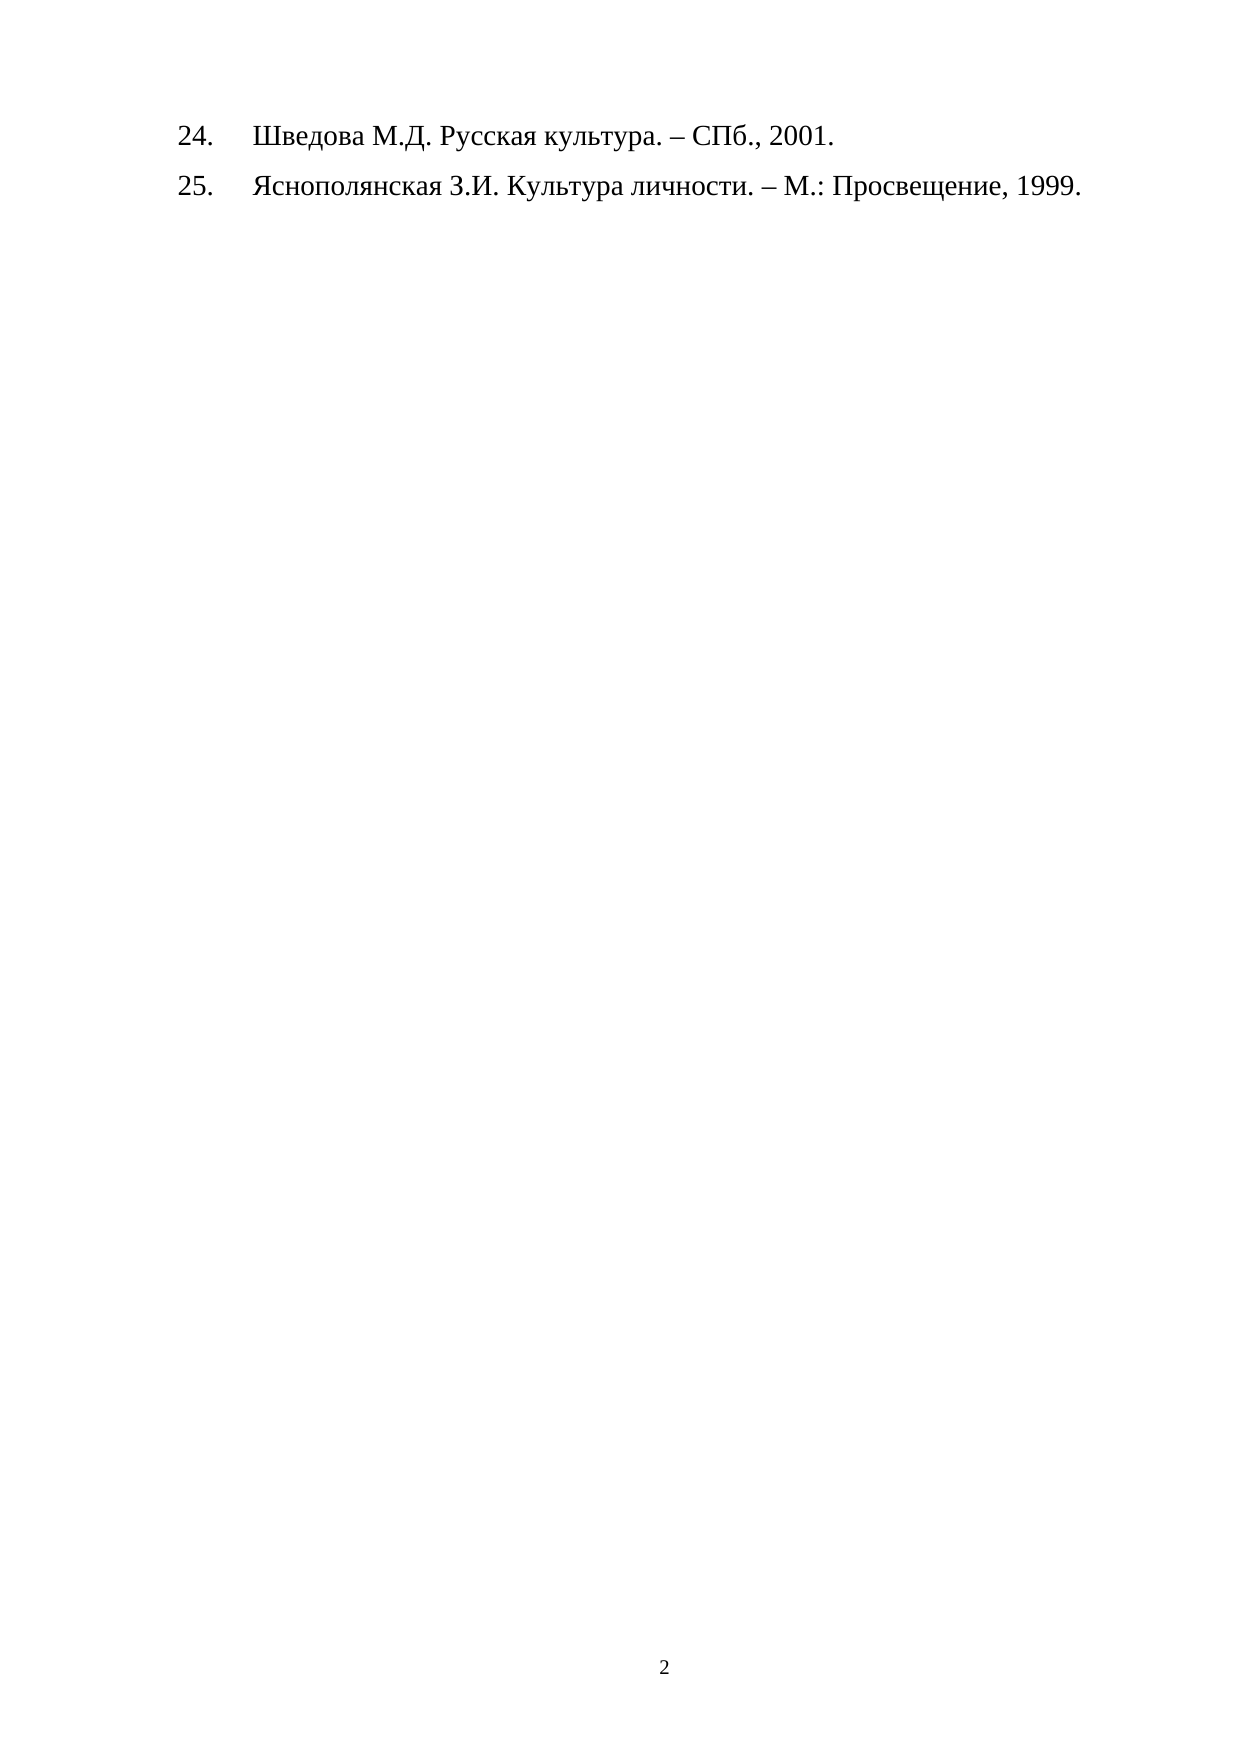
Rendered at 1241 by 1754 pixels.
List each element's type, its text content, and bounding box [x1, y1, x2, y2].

list Шведова М.Д. Русская культура. – СПб., 2001. [177, 118, 1152, 152]
list Яснополянская З.И. Культура личности. – М.: Просвещение, 1999. [177, 168, 1152, 202]
